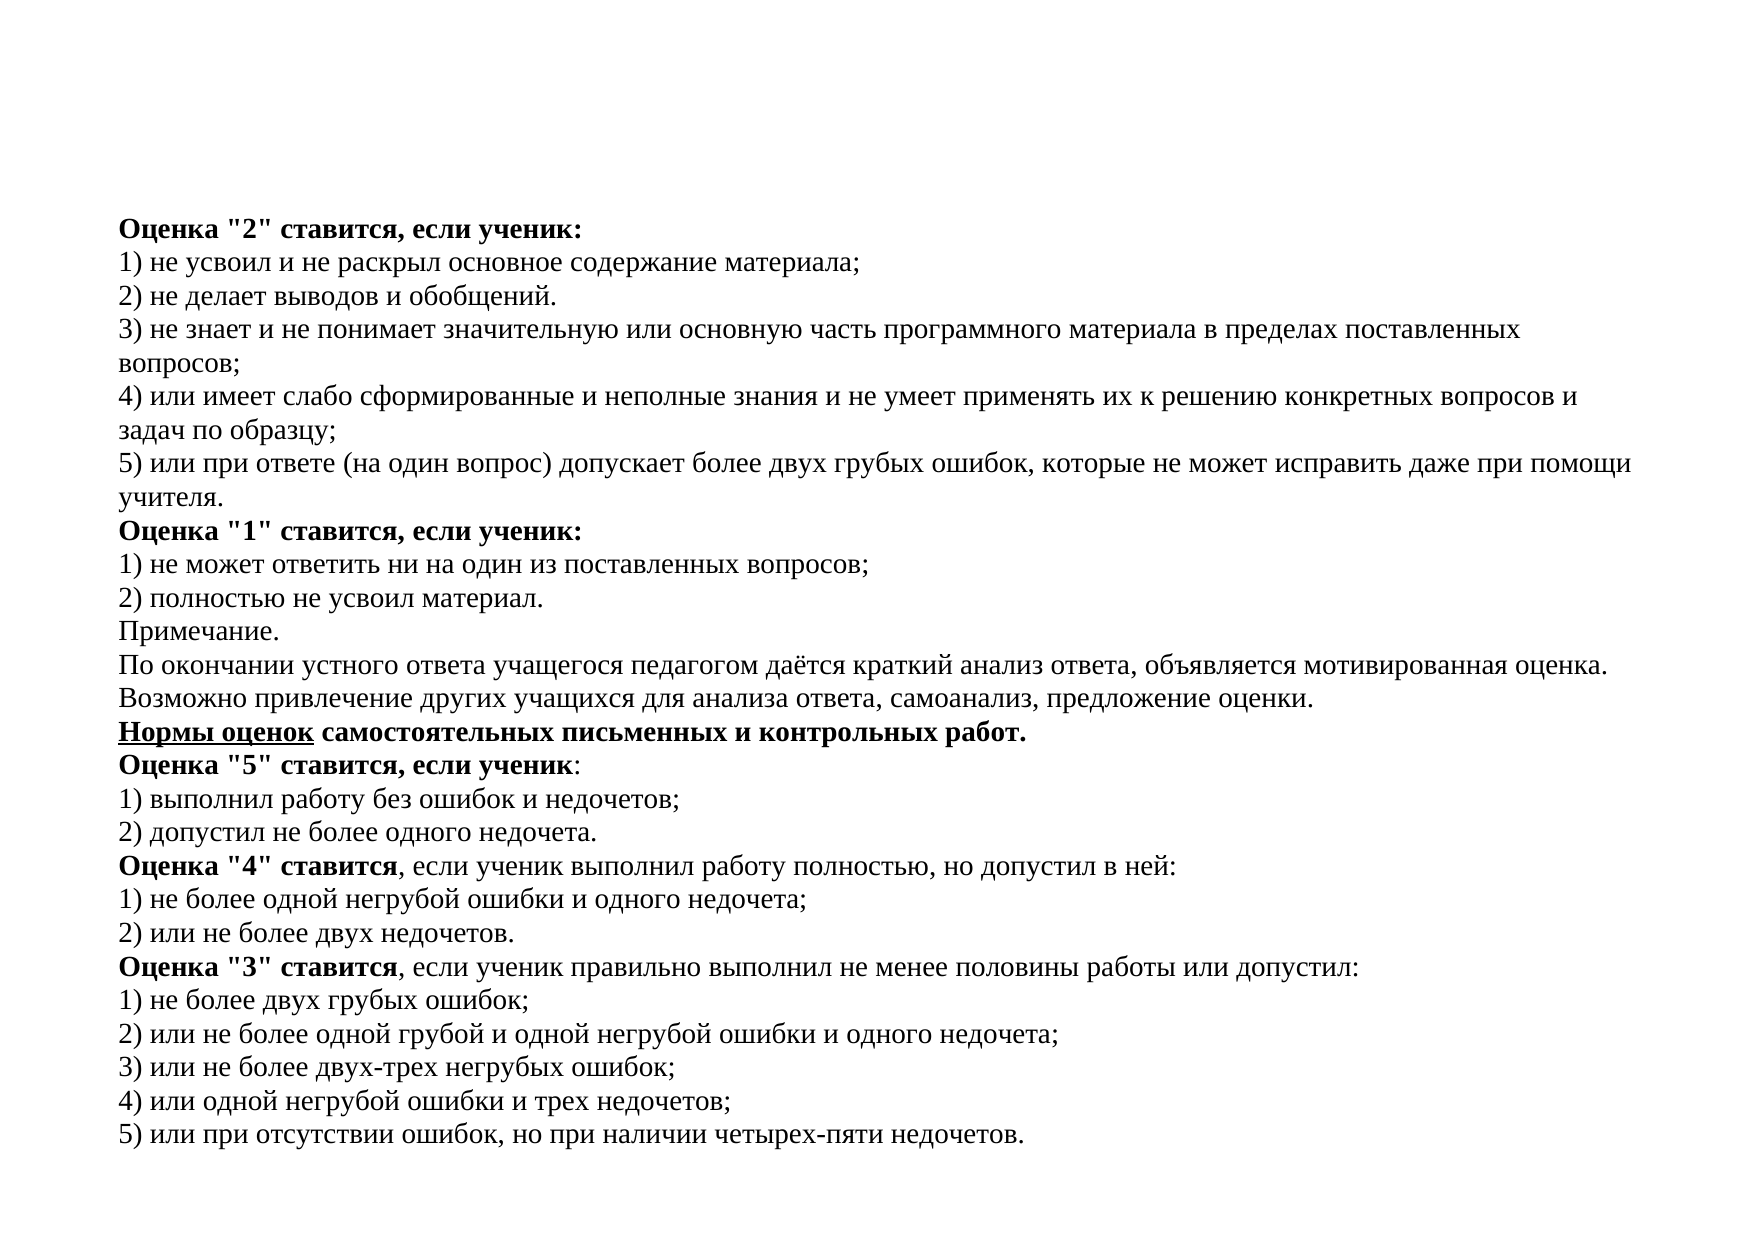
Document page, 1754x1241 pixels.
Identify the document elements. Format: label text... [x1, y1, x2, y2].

text По окончании устного ответа учащегося педагогом даётся краткий анализ ответа, объявляется мотивированная оценка. Возможно привлечение других учащихся для анализа ответа, самоанализ, предложение оценки. [118, 647, 1636, 714]
text 1) не более одной негрубой ошибки и одного недочета; [118, 882, 1636, 915]
text 5) или при ответе (на один вопрос) допускает более двух грубых ошибок, которые не может исправить даже при помощи учителя. [118, 446, 1636, 513]
text 2) или не более двух недочетов. [118, 915, 1636, 949]
text 3) или не более двух-трех негрубых ошибок; [118, 1049, 1636, 1083]
text 1) не более двух грубых ошибок; [118, 982, 1636, 1016]
text 2) не делает выводов и обобщений. [118, 278, 1636, 311]
text 4) или одной негрубой ошибки и трех недочетов; [118, 1083, 1636, 1116]
text Оценка "1" ставится, если ученик: [118, 513, 1636, 546]
text Примечание. [118, 613, 1636, 647]
text 4) или имеет слабо сформированные и неполные знания и не умеет применять их к решению конкретных вопросов и задач по образцу; [118, 378, 1636, 446]
text 3) не знает и не понимает значительную или основную часть программного материала в пределах поставленных вопросов; [118, 311, 1636, 378]
text 2) допустил не более одного недочета. [118, 814, 1636, 848]
text 2) или не более одной грубой и одной негрубой ошибки и одного недочета; [118, 1016, 1636, 1049]
text 1) не может ответить ни на один из поставленных вопросов; [118, 546, 1636, 580]
text 2) полностью не усвоил материал. [118, 580, 1636, 613]
text Оценка "3" ставится, если ученик правильно выполнил не менее половины работы или допустил: [118, 949, 1636, 982]
text 1) не усвоил и не раскрыл основное содержание материала; [118, 244, 1636, 278]
text 5) или при отсутствии ошибок, но при наличии четырех-пяти недочетов. [118, 1116, 1636, 1150]
text Нормы оценок самостоятельных письменных и контрольных работ. [118, 714, 1636, 747]
text 1) выполнил работу без ошибок и недочетов; [118, 781, 1636, 814]
text Оценка "5" ставится, если ученик: [118, 747, 1636, 781]
text Оценка "4" ставится, если ученик выполнил работу полностью, но допустил в ней: [118, 848, 1636, 882]
text Оценка "2" ставится, если ученик: [118, 211, 1636, 244]
